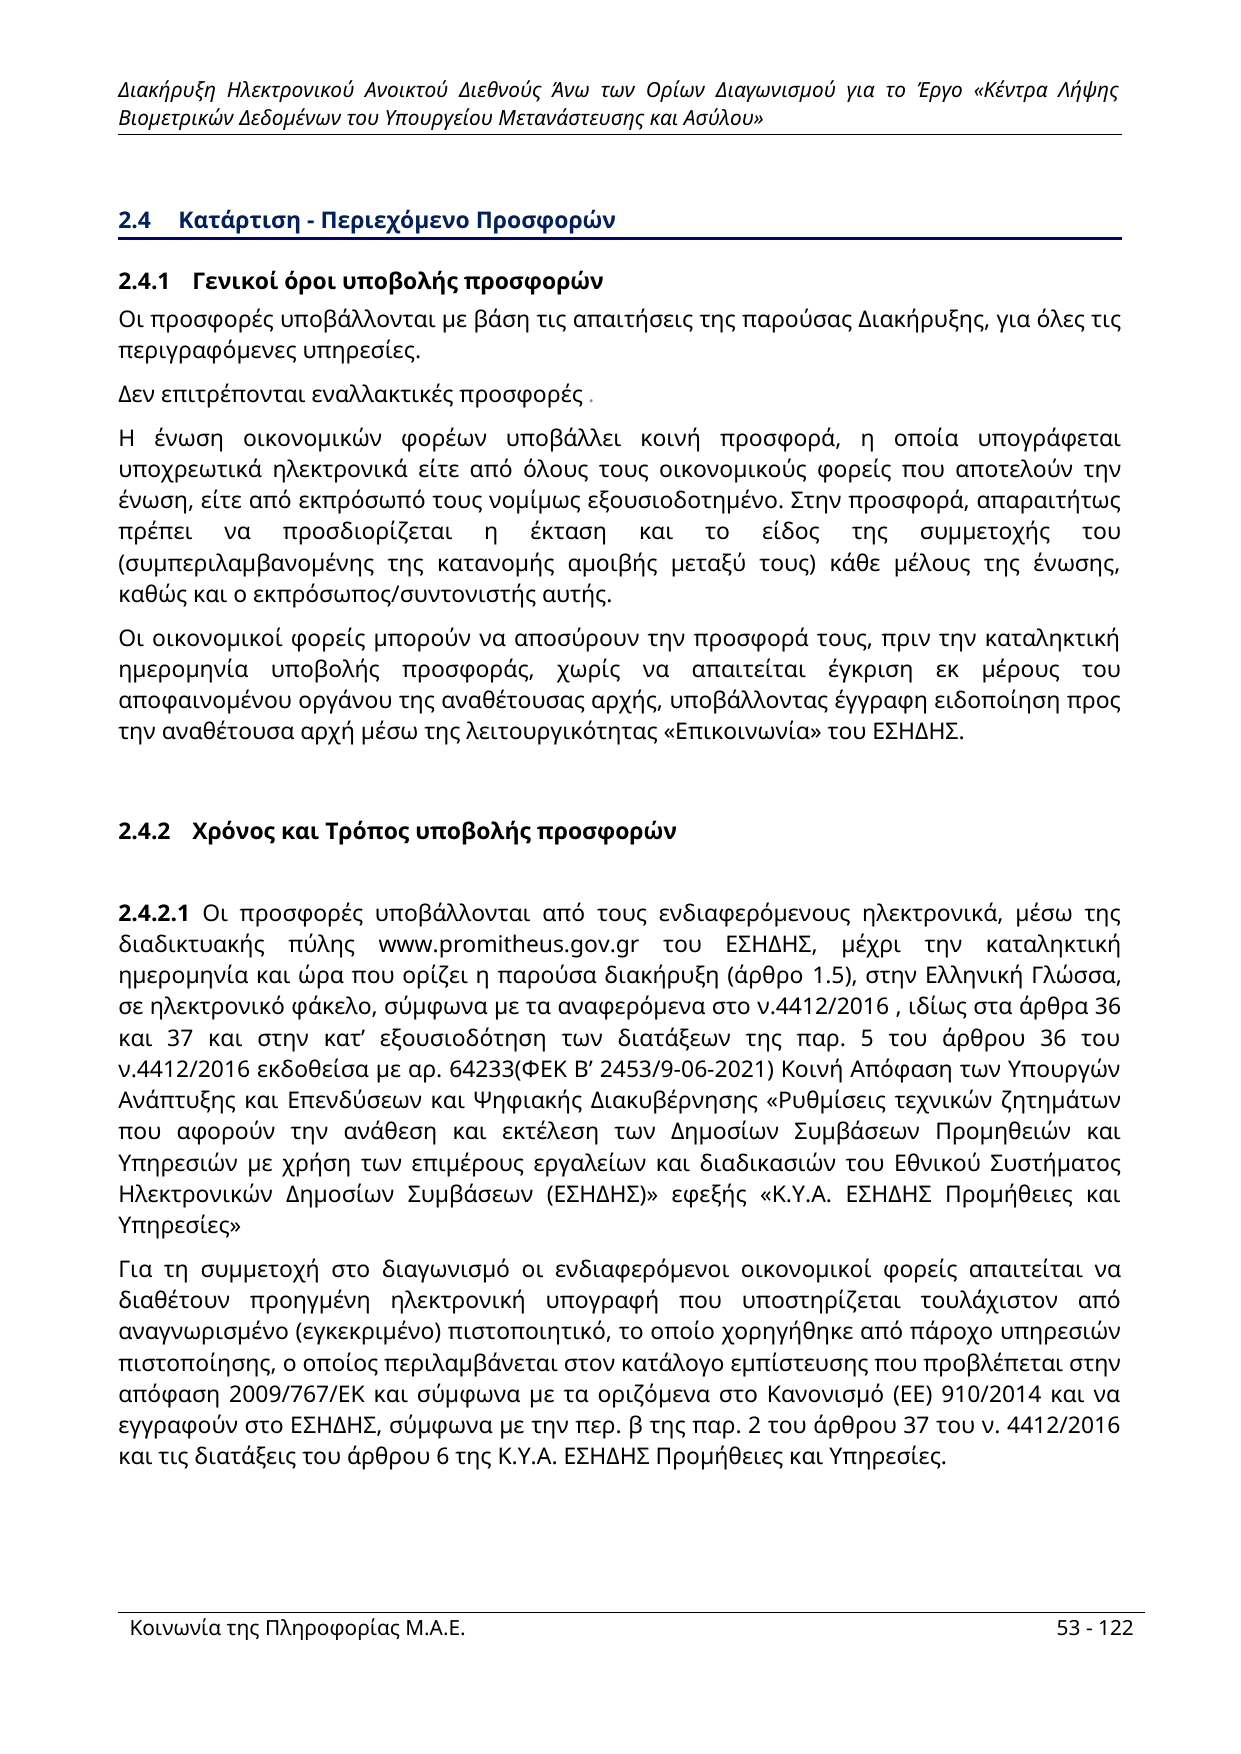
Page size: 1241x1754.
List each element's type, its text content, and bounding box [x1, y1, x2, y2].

subtitle Χρόνος και Τρόπος υποβολής προσφορών [118, 815, 1122, 846]
subtitle Κατάρτιση - Περιεχόμενο Προσφορών [118, 204, 1122, 237]
text Δεν επιτρέπονται εναλλακτικές προσφορές . [118, 378, 1122, 409]
subtitle Γενικοί όροι υποβολής προσφορών [118, 265, 1122, 296]
text Οι προσφορές υποβάλλονται με βάση τις απαιτήσεις της παρούσας Διακήρυξης, για όλες τις περιγραφόμενες υπηρεσίες. [118, 303, 1122, 365]
text Η ένωση οικονομικών φορέων υποβάλλει κοινή προσφορά, η οποία υπογράφεται υποχρεωτικά ηλεκτρονικά είτε από όλους τους οικονομικούς φορείς που αποτελούν την ένωση, είτε από εκπρόσωπό τους νομίμως εξουσιοδοτημένο. Στην προσφορά, απαραιτήτως πρέπει να προσδιορίζεται η έκταση και το είδος της συμμετοχής του (συμπεριλαμβανομένης της κατανομής αμοιβής μεταξύ τους) κάθε μέλους της ένωσης, καθώς και ο εκπρόσωπος/συντονιστής αυτής. [118, 421, 1122, 609]
text Οι οικονομικοί φορείς μπορούν να αποσύρουν την προσφορά τους, πριν την καταληκτική ημερομηνία υποβολής προσφοράς, χωρίς να απαιτείται έγκριση εκ μέρους του αποφαινομένου οργάνου της αναθέτουσας αρχής, υποβάλλοντας έγγραφη ειδοποίηση προς την αναθέτουσα αρχή μέσω της λειτουργικότητας «Επικοινωνία» του ΕΣΗΔΗΣ. [118, 621, 1122, 746]
text Για τη συμμετοχή στο διαγωνισμό οι ενδιαφερόμενοι οικονομικοί φορείς απαιτείται να διαθέτουν προηγμένη ηλεκτρονική υπογραφή που υποστηρίζεται τουλάχιστον από αναγνωρισμένο (εγκεκριμένο) πιστοποιητικό, το οποίο χορηγήθηκε από πάροχο υπηρεσιών πιστοποίησης, ο οποίος περιλαμβάνεται στον κατάλογο εμπίστευσης που προβλέπεται στην απόφαση 2009/767/ΕΚ και σύμφωνα με τα οριζόμενα στο Κανονισμό (ΕΕ) 910/2014 και να εγγραφούν στο ΕΣΗΔΗΣ, σύμφωνα με την περ. β της παρ. 2 του άρθρου 37 του ν. 4412/2016 και τις διατάξεις του άρθρου 6 της Κ.Υ.Α. ΕΣΗΔΗΣ Προμήθειες και Υπηρεσίες. [118, 1253, 1122, 1471]
text 2.4.2.1 Οι προσφορές υποβάλλονται από τους ενδιαφερόμενους ηλεκτρονικά, μέσω της διαδικτυακής πύλης www.promitheus.gov.gr του ΕΣΗΔΗΣ, μέχρι την καταληκτική ημερομηνία και ώρα που ορίζει η παρούσα διακήρυξη (άρθρο 1.5), στην Ελληνική Γλώσσα, σε ηλεκτρονικό φάκελο, σύμφωνα με τα αναφερόμενα στο ν.4412/2016 , ιδίως στα άρθρα 36 και 37 και στην κατ’ εξουσιοδότηση των διατάξεων της παρ. 5 του άρθρου 36 του ν.4412/2016 εκδοθείσα με αρ. 64233(ΦΕΚ Β’ 2453/9-06-2021) Κοινή Απόφαση των Υπουργών Ανάπτυξης και Επενδύσεων και Ψηφιακής Διακυβέρνησης «Ρυθμίσεις τεχνικών ζητημάτων που αφορούν την ανάθεση και εκτέλεση των Δημοσίων Συμβάσεων Προμηθειών και Υπηρεσιών με χρήση των επιμέρους εργαλείων και διαδικασιών του Εθνικού Συστήματος Ηλεκτρονικών Δημοσίων Συμβάσεων (ΕΣΗΔΗΣ)» εφεξής «Κ.Υ.Α. ΕΣΗΔΗΣ Προμήθειες και Υπηρεσίες» [118, 896, 1122, 1240]
